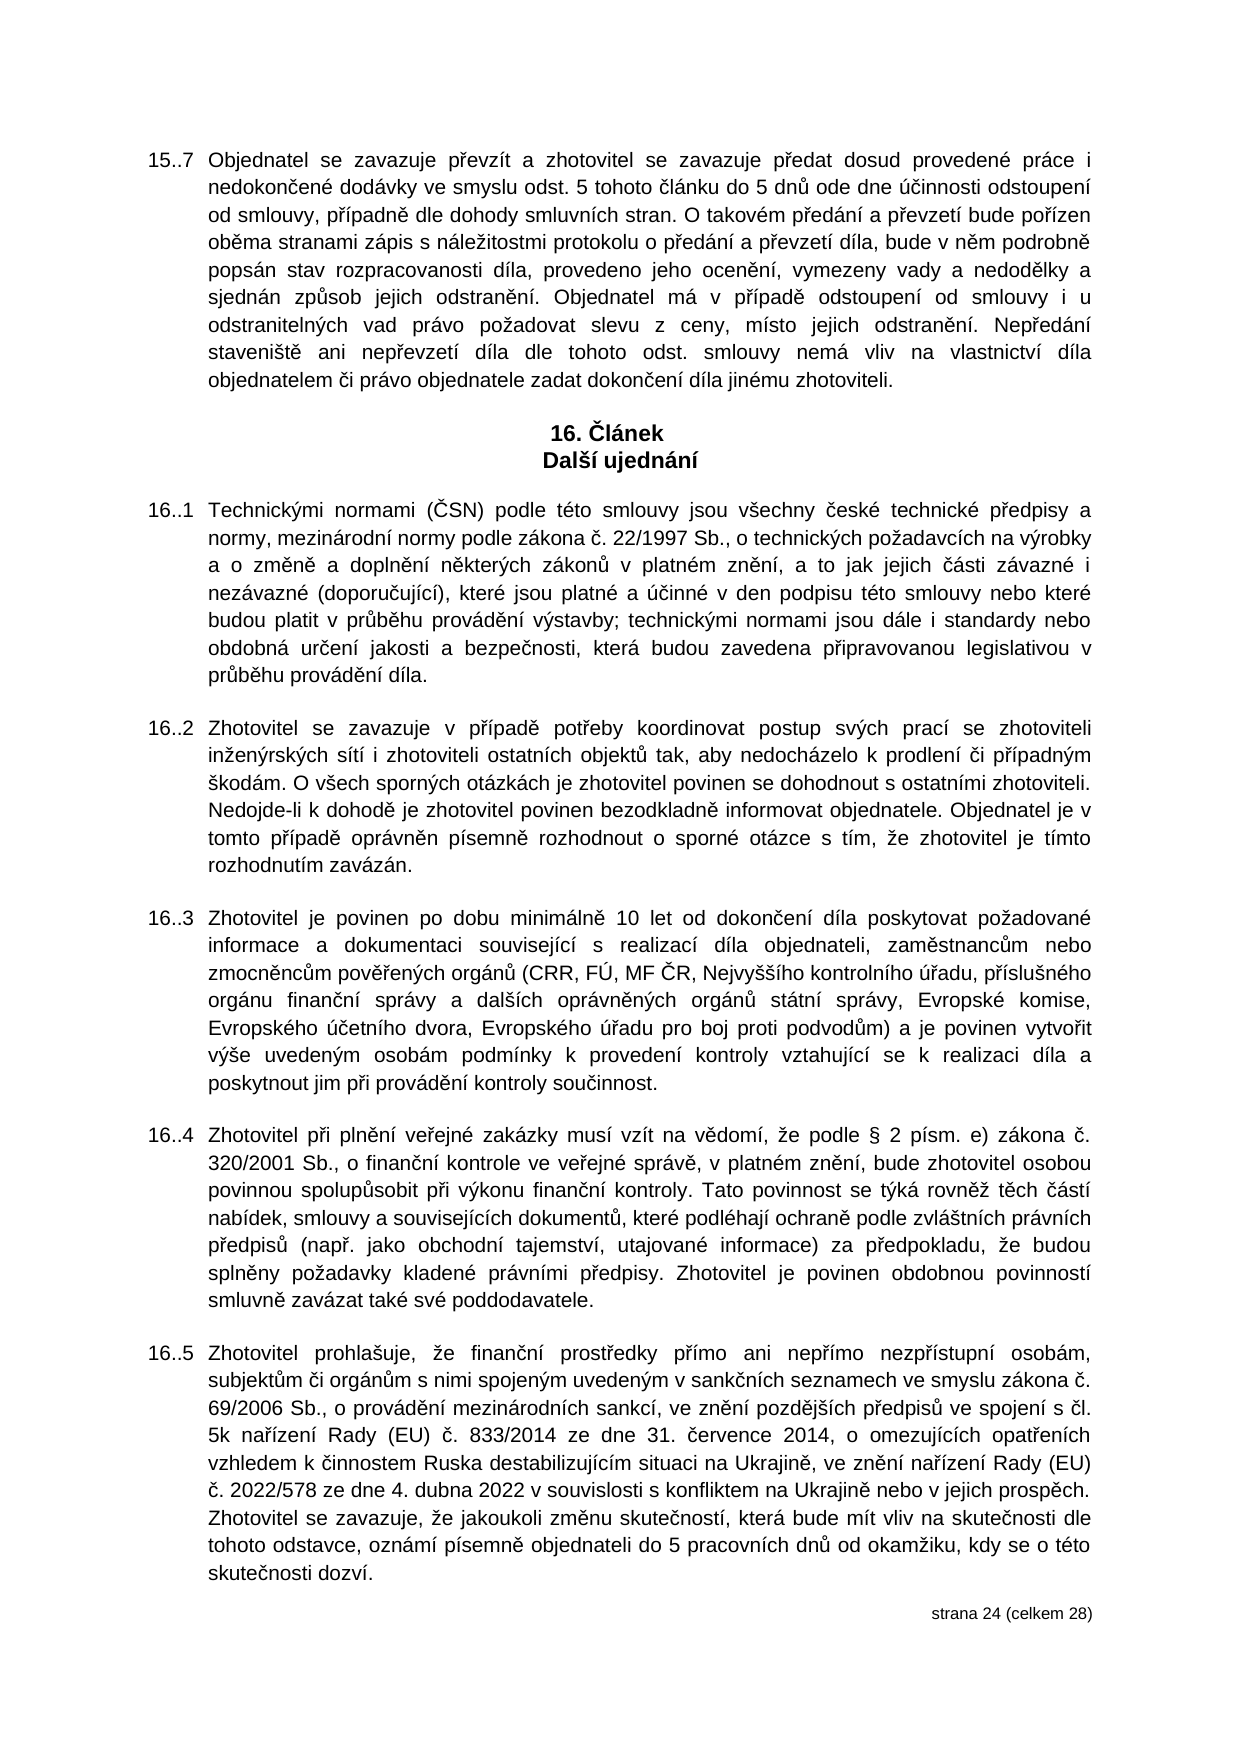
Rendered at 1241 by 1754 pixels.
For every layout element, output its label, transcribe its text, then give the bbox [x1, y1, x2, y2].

subtitle Zhotovitel prohlašuje, že finanční prostředky přímo ani nepřímo nezpřístupní osobám, subjektům či orgánům s nimi spojeným uvedeným v sankčních seznamech ve smyslu zákona č. 69/2006 Sb., o provádění mezinárodních sankcí, ve znění pozdějších předpisů ve spojení s čl. 5k nařízení Rady (EU) č. 833/2014 ze dne 31. července 2014, o omezujících opatřeních vzhledem k činnostem Ruska destabilizujícím situaci na Ukrajině, ve znění nařízení Rady (EU) č. 2022/578 ze dne 4. dubna 2022 v souvislosti s konfliktem na Ukrajině nebo v jejich prospěch. Zhotovitel se zavazuje, že jakoukoli změnu skutečností, která bude mít vliv na skutečnosti dle tohoto odstavce, oznámí písemně objednateli do 5 pracovních dnů od okamžiku, kdy se o této skutečnosti dozví. [148, 1340, 1092, 1584]
subtitle Zhotovitel se zavazuje v případě potřeby koordinovat postup svých prací se zhotoviteli inženýrských sítí i zhotoviteli ostatních objektů tak, aby nedocházelo k prodlení či případným škodám. O všech sporných otázkách je zhotovitel povinen se dohodnout s ostatními zhotoviteli. Nedojde-li k dohodě je zhotovitel povinen bezodkladně informovat objednatele. Objednatel je v tomto případě oprávněn písemně rozhodnout o sporné otázce s tím, že zhotovitel je tímto rozhodnutím zavázán. [148, 715, 1092, 877]
subtitle Další ujednání [148, 447, 1092, 473]
subtitle Zhotovitel je povinen po dobu minimálně 10 let od dokončení díla poskytovat požadované informace a dokumentaci související s realizací díla objednateli, zaměstnancům nebo zmocněncům pověřených orgánů (CRR, FÚ, MF ČR, Nejvyššího kontrolního úřadu, příslušného orgánu finanční správy a dalších oprávněných orgánů státní správy, Evropské komise, Evropského účetního dvora, Evropského úřadu pro boj proti podvodům) a je povinen vytvořit výše uvedeným osobám podmínky k provedení kontroly vztahující se k realizaci díla a poskytnout jim při provádění kontroly součinnost. [148, 905, 1092, 1094]
subtitle Zhotovitel při plnění veřejné zakázky musí vzít na vědomí, že podle § 2 písm. e) zákona č. 320/2001 Sb., o finanční kontrole ve veřejné správě, v platném znění, bude zhotovitel osobou povinnou spolupůsobit při výkonu finanční kontroly. Tato povinnost se týká rovněž těch částí nabídek, smlouvy a souvisejících dokumentů, které podléhají ochraně podle zvláštních právních předpisů (např. jako obchodní tajemství, utajované informace) za předpokladu, že budou splněny požadavky kladené právními předpisy. Zhotovitel je povinen obdobnou povinností smluvně zavázat také své poddodavatele. [148, 1123, 1092, 1312]
subtitle Technickými normami (ČSN) podle této smlouvy jsou všechny české technické předpisy a normy, mezinárodní normy podle zákona č. 22/1997 Sb., o technických požadavcích na výrobky a o změně a doplnění některých zákonů v platném znění, a to jak jejich části závazné i nezávazné (doporučující), které jsou platné a účinné v den podpisu této smlouvy nebo které budou platit v průběhu provádění výstavby; technickými normami jsou dále i standardy nebo obdobná určení jakosti a bezpečnosti, která budou zavedena připravovanou legislativou v průběhu provádění díla. [148, 498, 1092, 687]
subtitle Objednatel se zavazuje převzít a zhotovitel se zavazuje předat dosud provedené práce i nedokončené dodávky ve smyslu odst. 5 tohoto článku do 5 dnů ode dne účinnosti odstoupení od smlouvy, případně dle dohody smluvních stran. O takovém předání a převzetí bude pořízen oběma stranami zápis s náležitostmi protokolu o předání a převzetí díla, bude v něm podrobně popsán stav rozpracovanosti díla, provedeno jeho ocenění, vymezeny vady a nedodělky a sjednán způsob jejich odstranění. Objednatel má v případě odstoupení od smlouvy i u odstranitelných vad právo požadovat slevu z ceny, místo jejich odstranění. Nepředání staveniště ani nepřevzetí díla dle tohoto odst. smlouvy nemá vliv na vlastnictví díla objednatelem či právo objednatele zadat dokončení díla jinému zhotoviteli. [148, 148, 1092, 392]
